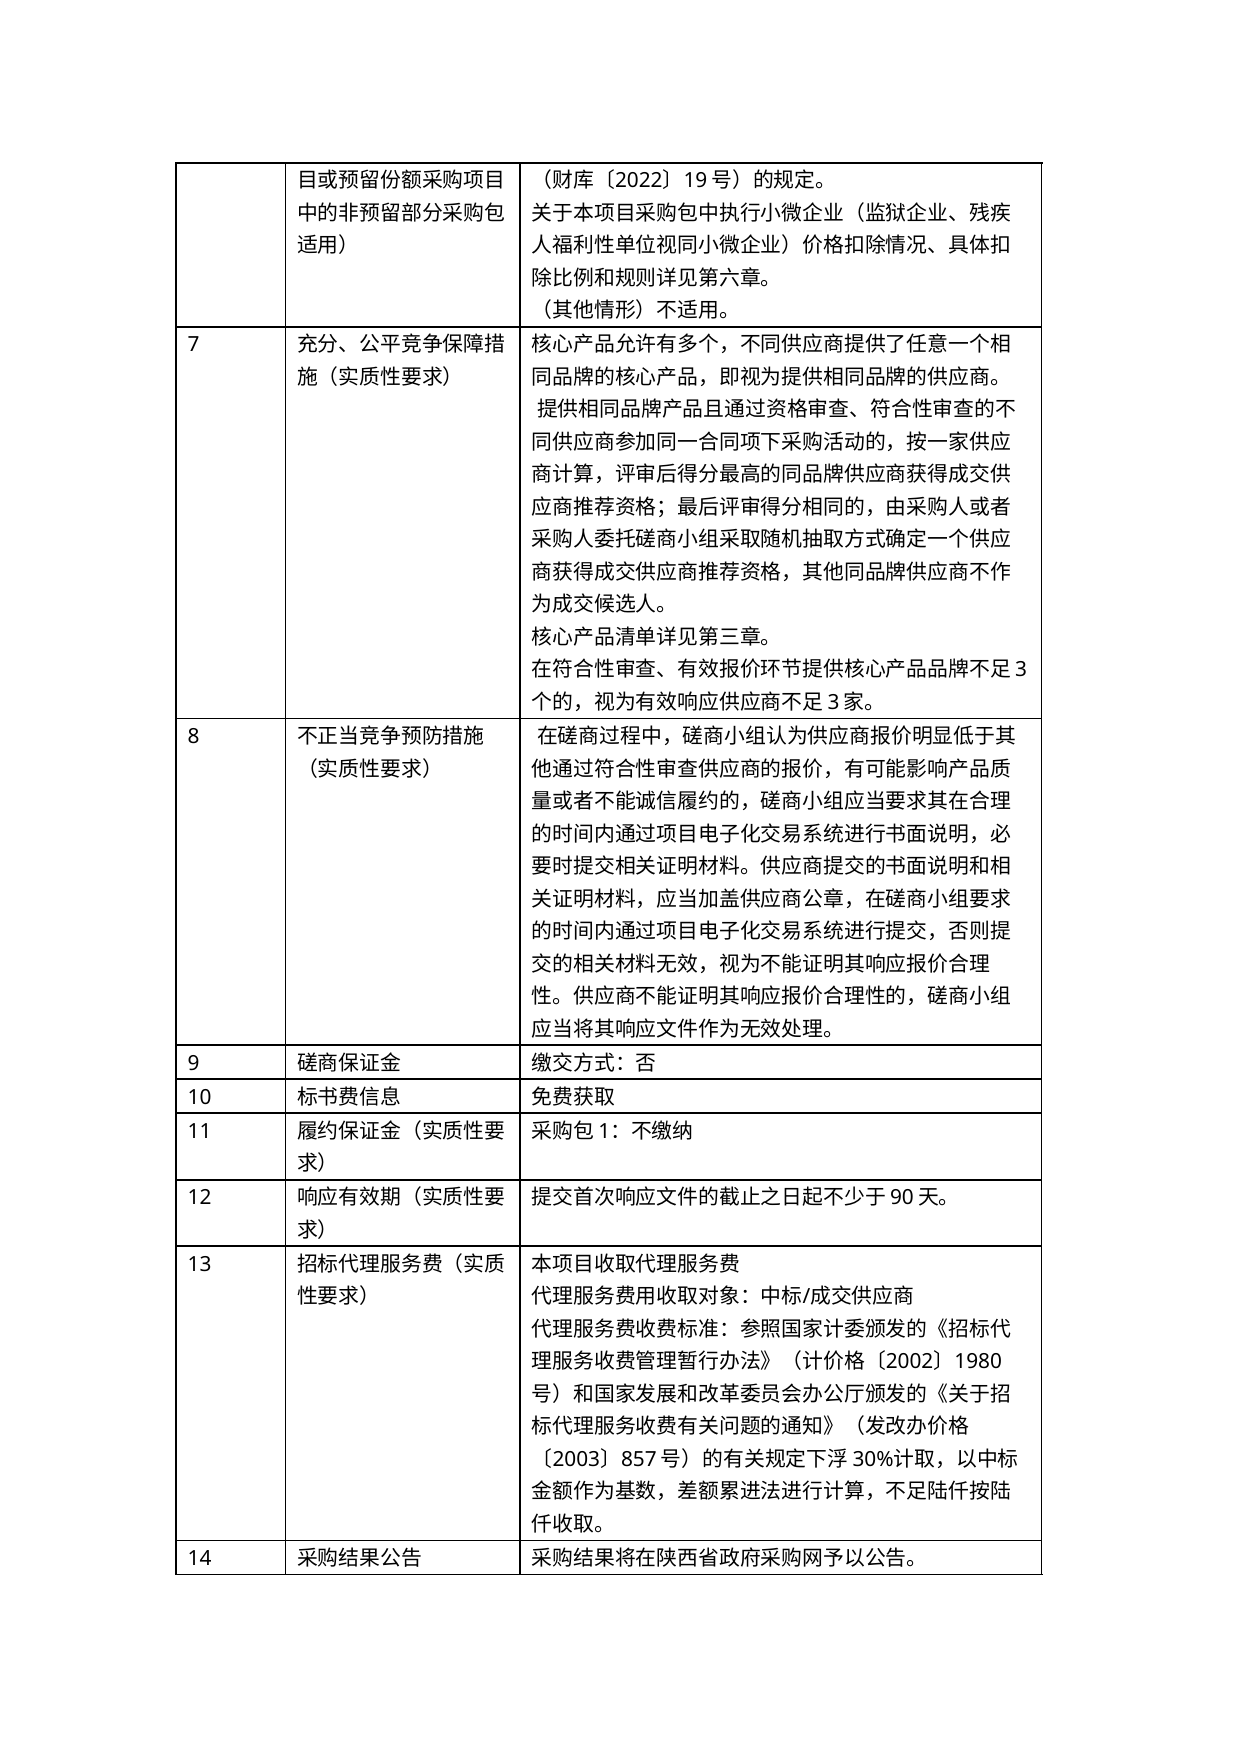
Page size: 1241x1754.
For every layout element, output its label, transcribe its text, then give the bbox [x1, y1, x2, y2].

table_cell 本项目收取代理服务费 代理服务费用收取对象：中标/成交供应商 代理服务费收费标准：参照国家计委颁发的《招标代理服务收费管理暂行办法》（计价格〔2002〕1980号）和国家发展和改革委员会办公厅颁发的《关于招标代理服务收费有关问题的通知》（发改办价格〔2003〕857号）的有关规定下浮30%计取，以中标金额作为基数，差额累进法进行计算，不足陆仟按陆仟收取。 [521, 1247, 1041, 1539]
table_cell 11 [177, 1114, 285, 1179]
table_cell 核心产品允许有多个，不同供应商提供了任意一个相同品牌的核心产品，即视为提供相同品牌的供应商。 提供相同品牌产品且通过资格审查、符合性审查的不同供应商参加同一合同项下采购活动的，按一家供应商计算，评审后得分最高的同品牌供应商获得成交供应商推荐资格；最后评审得分相同的，由采购人或者采购人委托磋商小组采取随机抽取方式确定一个供应商获得成交供应商推荐资格，其他同品牌供应商不作为成交候选人。 核心产品清单详见第三章。 在符合性审查、有效报价环节提供核心产品品牌不足3个的，视为有效响应供应商不足3家。 [521, 328, 1041, 718]
table_cell 采购结果将在陕西省政府采购网予以公告。 [521, 1541, 1041, 1573]
table_cell 6 [177, 164, 285, 326]
table_cell 履约保证金（实质性要求） [286, 1114, 519, 1179]
table_cell 13 [177, 1247, 285, 1539]
table_cell 提交首次响应文件的截止之日起不少于90天。 [521, 1181, 1041, 1245]
table_cell 9 [177, 1046, 285, 1078]
table_cell 采购结果公告 [286, 1541, 519, 1573]
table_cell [521, 164, 1041, 326]
table_cell 7 [177, 328, 285, 718]
table_cell 10 [177, 1080, 285, 1112]
table_cell 标书费信息 [286, 1080, 519, 1112]
table_cell 采购包1：不缴纳 [521, 1114, 1041, 1179]
table_cell 在磋商过程中，磋商小组认为供应商报价明显低于其他通过符合性审查供应商的报价，有可能影响产品质量或者不能诚信履约的，磋商小组应当要求其在合理的时间内通过项目电子化交易系统进行书面说明，必要时提交相关证明材料。供应商提交的书面说明和相关证明材料，应当加盖供应商公章，在磋商小组要求的时间内通过项目电子化交易系统进行提交，否则提交的相关材料无效，视为不能证明其响应报价合理性。供应商不能证明其响应报价合理性的，磋商小组应当将其响应文件作为无效处理。 [521, 719, 1041, 1044]
table_cell 充分、公平竞争保障措施（实质性要求） [286, 328, 519, 718]
table_cell 8 [177, 719, 285, 1044]
table_cell 招标代理服务费（实质性要求） [286, 1247, 519, 1539]
table_cell 14 [177, 1541, 285, 1573]
table_cell 响应有效期（实质性要求） [286, 1181, 519, 1245]
table_cell 磋商保证金 [286, 1046, 519, 1078]
table_cell 缴交方式：否 [521, 1046, 1041, 1078]
table_cell 12 [177, 1181, 285, 1245]
table_cell 免费获取 [521, 1080, 1041, 1112]
table_cell 不正当竞争预防措施（实质性要求） [286, 719, 519, 1044]
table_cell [286, 164, 519, 326]
